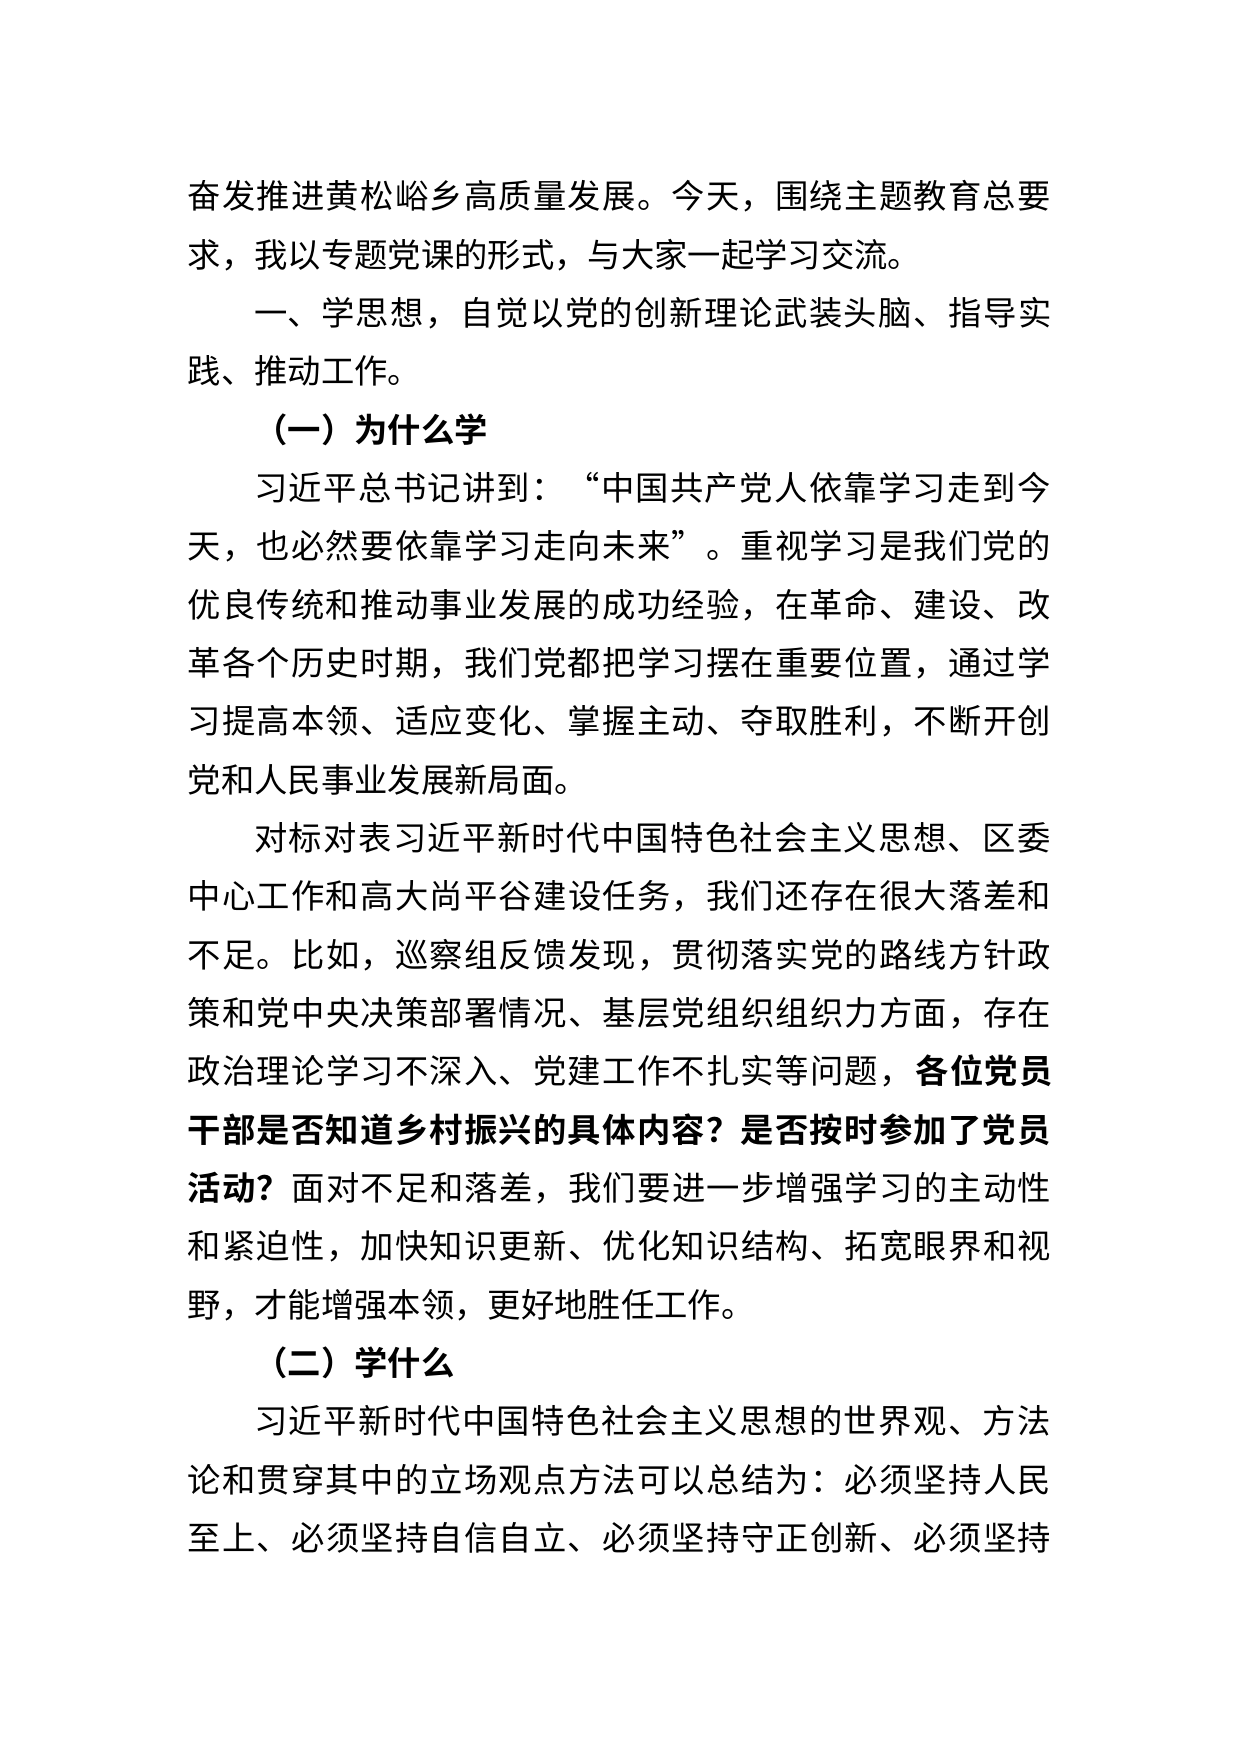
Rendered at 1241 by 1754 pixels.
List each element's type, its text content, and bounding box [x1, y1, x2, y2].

text （二）学什么 [187, 1329, 1053, 1387]
text 对标对表习近平新时代中国特色社会主义思想、区委中心工作和高大尚平谷建设任务，我们还存在很大落差和不足。比如，巡察组反馈发现，贯彻落实党的路线方针政策和党中央决策部署情况、基层党组织组织力方面，存在政治理论学习不深入、党建工作不扎实等问题，各位党员干部是否知道乡村振兴的具体内容？是否按时参加了党员活动？面对不足和落差，我们要进一步增强学习的主动性和紧迫性，加快知识更新、优化知识结构、拓宽眼界和视野，才能增强本领，更好地胜任工作。 [187, 804, 1053, 1329]
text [187, 1387, 1053, 1562]
text （一）为什么学 [187, 395, 1053, 454]
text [187, 162, 1053, 279]
text 习近平总书记讲到：“中国共产党人依靠学习走到今天，也必然要依靠学习走向未来”。重视学习是我们党的优良传统和推动事业发展的成功经验，在革命、建设、改革各个历史时期，我们党都把学习摆在重要位置，通过学习提高本领、适应变化、掌握主动、夺取胜利，不断开创党和人民事业发展新局面。 [187, 454, 1053, 804]
list 学思想，自觉以党的创新理论武装头脑、指导实践、推动工作。 [187, 279, 1053, 395]
